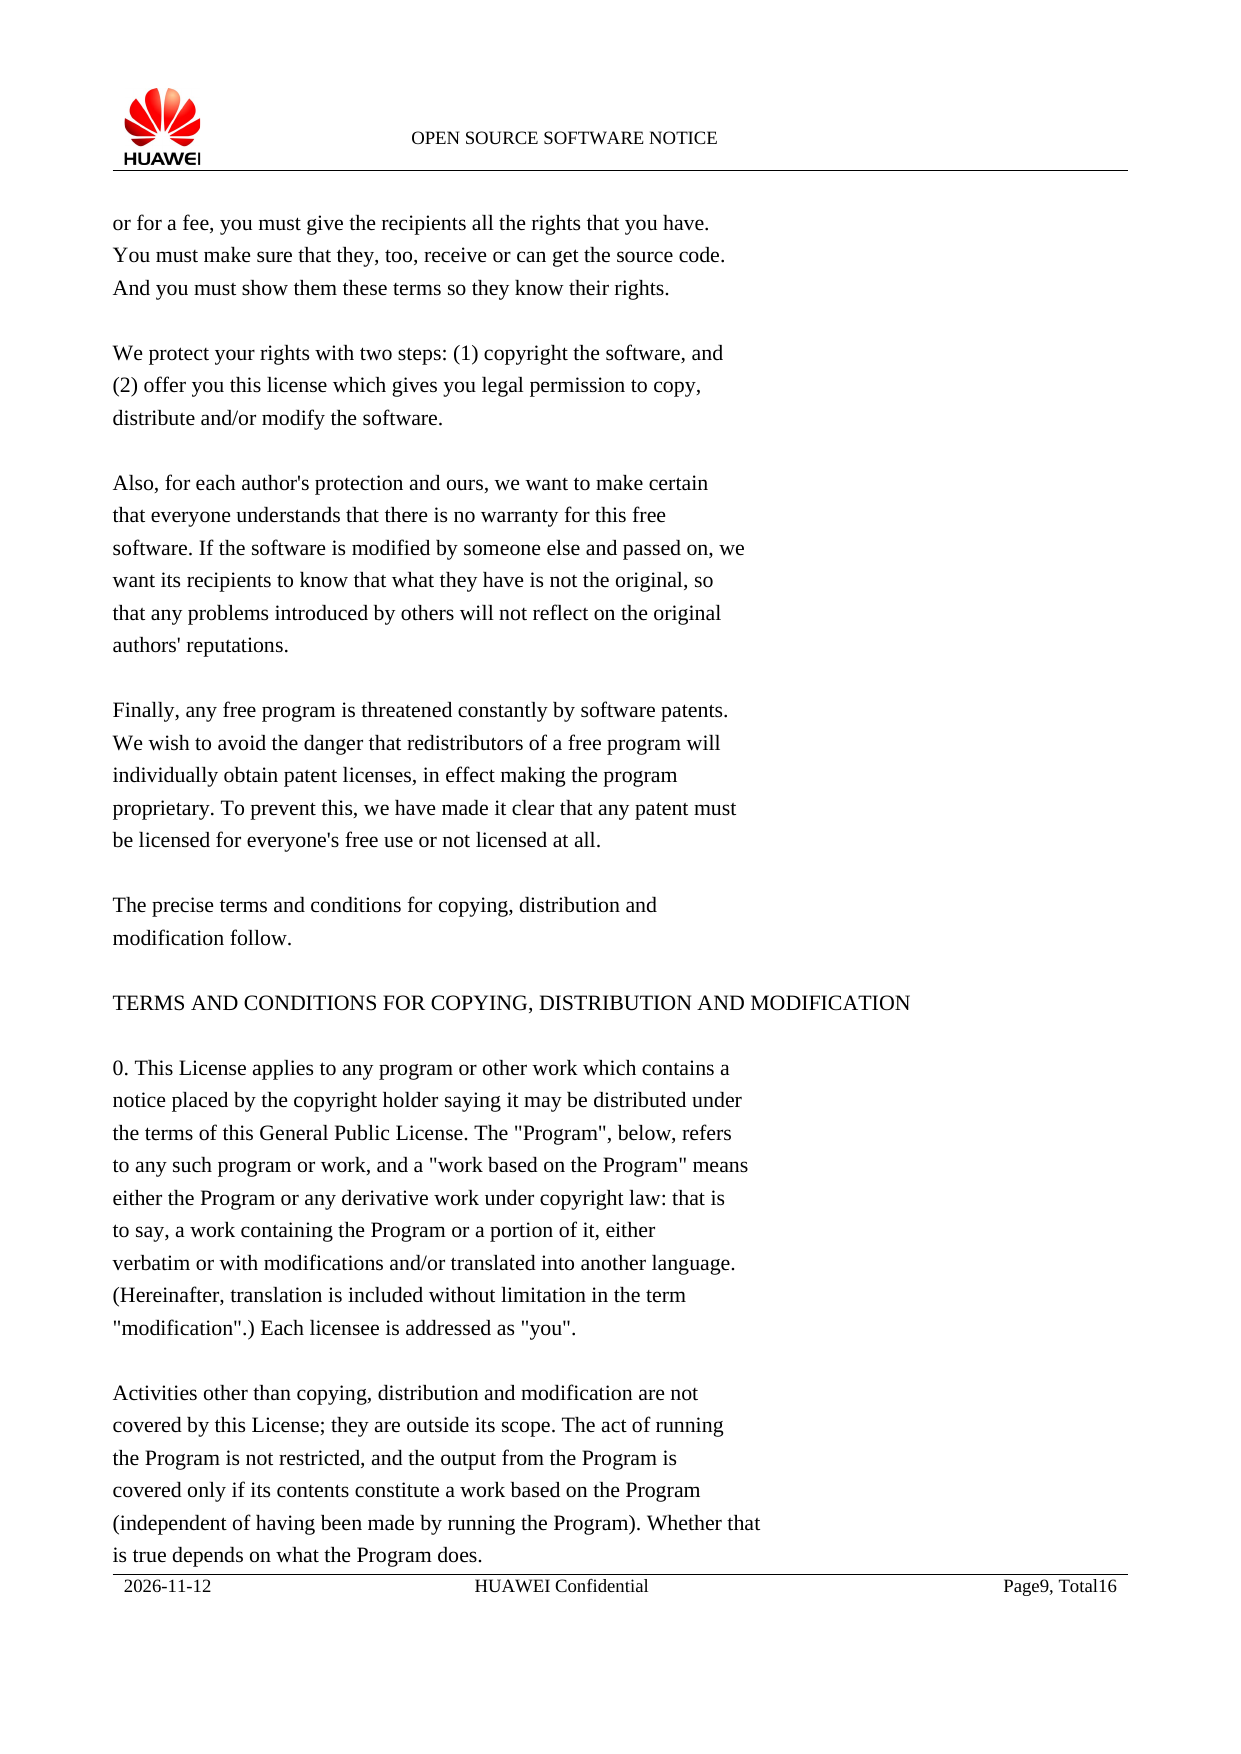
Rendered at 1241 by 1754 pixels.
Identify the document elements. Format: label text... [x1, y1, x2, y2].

picture [124, 88, 201, 165]
